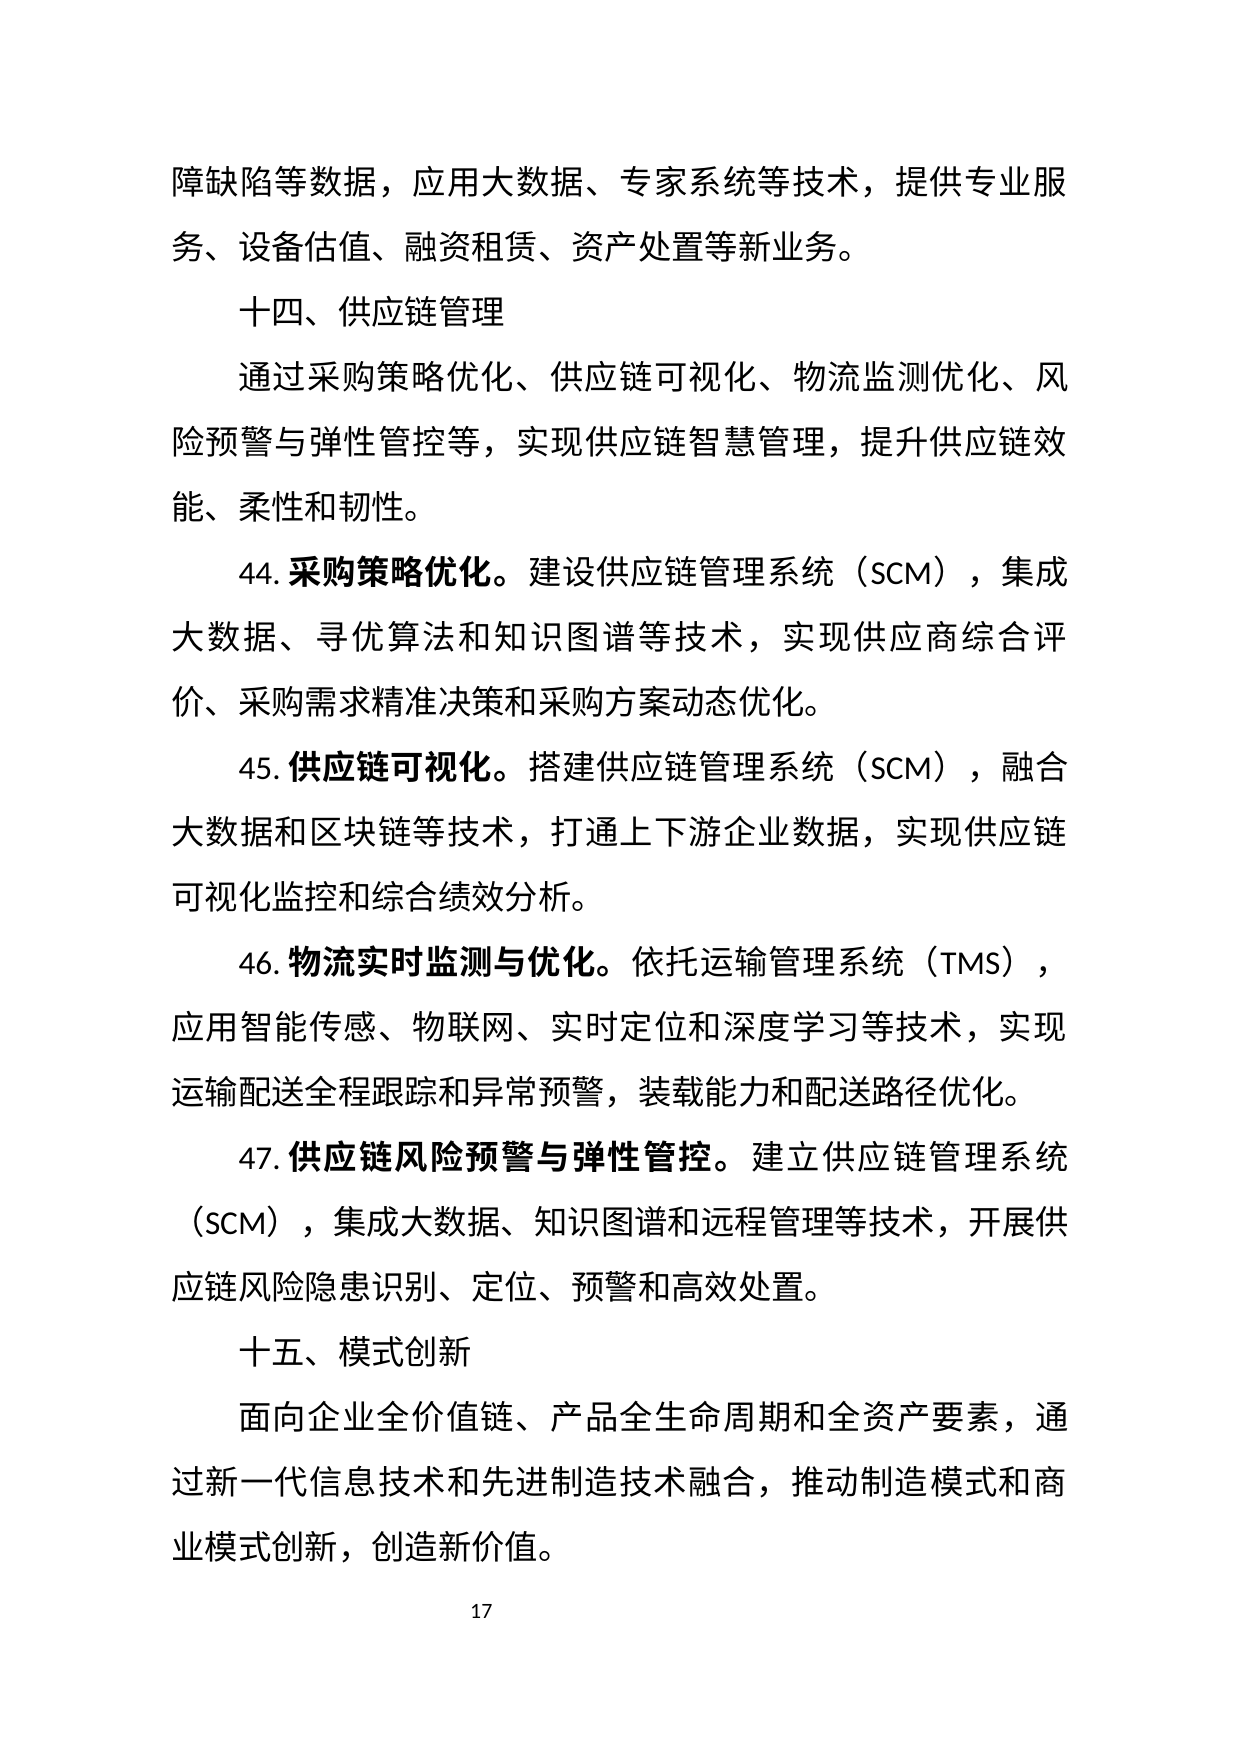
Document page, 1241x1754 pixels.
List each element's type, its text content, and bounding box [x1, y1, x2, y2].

text 面向企业全价值链、产品全生命周期和全资产要素，通过新一代信息技术和先进制造技术融合，推动制造模式和商业模式创新，创造新价值。 [171, 1383, 1069, 1578]
subtitle 十五、模式创新 [171, 1318, 1069, 1383]
text 通过采购策略优化、供应链可视化、物流监测优化、风险预警与弹性管控等，实现供应链智慧管理，提升供应链效能、柔性和韧性。 [171, 343, 1069, 538]
list 采购策略优化。建设供应链管理系统（SCM），集成大数据、寻优算法和知识图谱等技术，实现供应商综合评价、采购需求精准决策和采购方案动态优化。 [171, 538, 1069, 733]
subtitle 十四、供应链管理 [171, 278, 1069, 343]
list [171, 148, 1069, 278]
list 供应链风险预警与弹性管控。建立供应链管理系统（SCM），集成大数据、知识图谱和远程管理等技术，开展供应链风险隐患识别、定位、预警和高效处置。 [171, 1123, 1069, 1318]
list 供应链可视化。搭建供应链管理系统（SCM），融合大数据和区块链等技术，打通上下游企业数据，实现供应链可视化监控和综合绩效分析。 [171, 733, 1069, 928]
list 物流实时监测与优化。依托运输管理系统（TMS），应用智能传感、物联网、实时定位和深度学习等技术，实现运输配送全程跟踪和异常预警，装载能力和配送路径优化。 [171, 928, 1069, 1123]
